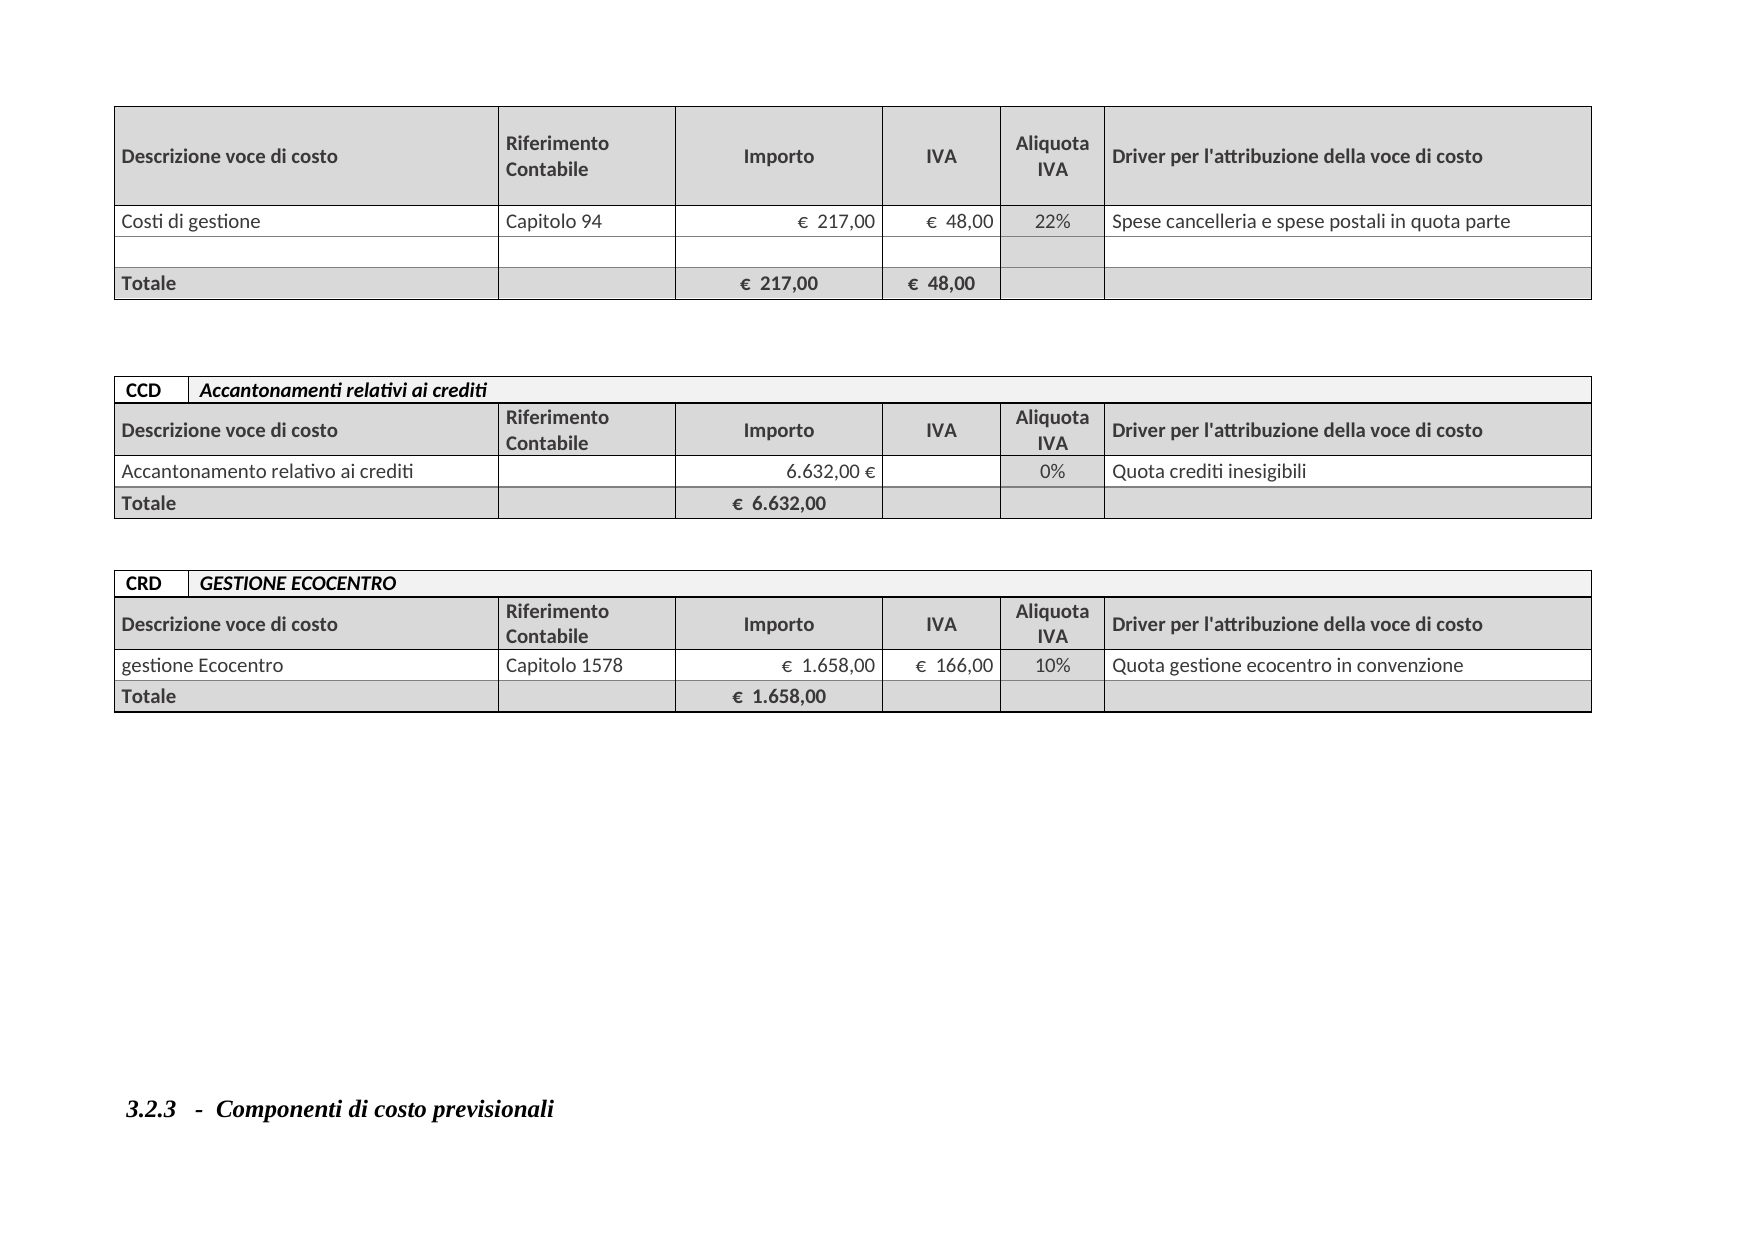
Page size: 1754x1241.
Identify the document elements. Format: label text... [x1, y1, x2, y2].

table_cell € 166,00 [883, 650, 1000, 680]
table_cell [883, 237, 1000, 267]
table_cell € 1.658,00 [676, 650, 882, 680]
table_cell Accantonamento relativo ai crediti [115, 456, 498, 486]
table_header Importo [676, 404, 882, 455]
subtitle 3.2.3 - Componenti di costo previsionali [126, 1094, 1589, 1122]
table_cell [1001, 681, 1104, 711]
table_cell 0% [1001, 456, 1104, 486]
table_header Descrizione voce di costo [115, 404, 498, 455]
table_cell [883, 456, 1000, 486]
table_header Importo [676, 107, 882, 205]
table_header Descrizione voce di costo [115, 107, 498, 205]
table_cell Spese cancelleria e spese postali in quota parte [1105, 206, 1591, 236]
table_cell Totale [115, 681, 498, 711]
table_cell € 6.632,00 [676, 488, 882, 518]
table_cell 6.632,00 € [676, 456, 882, 486]
table_cell gestione Ecocentro [115, 650, 498, 680]
table_cell [499, 681, 675, 711]
table_cell € 217,00 [676, 206, 882, 236]
table_header IVA [883, 598, 1000, 649]
table_cell Totale [115, 488, 498, 518]
table_header Driver per l'attribuzione della voce di costo [1105, 598, 1591, 649]
table_cell [676, 237, 882, 267]
table_header Accantonamenti relativi ai crediti [189, 377, 1591, 402]
table_cell € 48,00 [883, 206, 1000, 236]
table_header Riferimento Contabile [499, 107, 675, 205]
table_header Importo [676, 598, 882, 649]
table_header Riferimento Contabile [499, 598, 675, 649]
table_cell Costi di gestione [115, 206, 498, 236]
table_header IVA [883, 107, 1000, 205]
table_cell [883, 681, 1000, 711]
table_cell [499, 456, 675, 486]
table_cell € 48,00 [883, 268, 1000, 298]
table_cell Quota crediti inesigibili [1105, 456, 1591, 486]
table_cell [115, 237, 498, 267]
table_header GESTIONE ECOCENTRO [189, 571, 1591, 596]
table_cell [1001, 488, 1104, 518]
table_cell [1105, 681, 1591, 711]
table_cell [1105, 237, 1591, 267]
table_cell [1105, 488, 1591, 518]
table_cell [1105, 268, 1591, 298]
table_header Aliquota IVA [1001, 107, 1104, 205]
table_cell Capitolo 1578 [499, 650, 675, 680]
table_cell [1001, 237, 1104, 267]
table_cell [883, 488, 1000, 518]
table_header Driver per l'attribuzione della voce di costo [1105, 107, 1591, 205]
table_cell [1001, 268, 1104, 298]
table_cell [499, 268, 675, 298]
table_cell € 1.658,00 [676, 681, 882, 711]
table_cell Capitolo 94 [499, 206, 675, 236]
table_header IVA [883, 404, 1000, 455]
table_header Riferimento Contabile [499, 404, 675, 455]
table_header CCD [115, 377, 188, 402]
table_header Descrizione voce di costo [115, 598, 498, 649]
table_header Driver per l'attribuzione della voce di costo [1105, 404, 1591, 455]
table_header CRD [115, 571, 188, 596]
table_cell 22% [1001, 206, 1104, 236]
table_cell Quota gestione ecocentro in convenzione [1105, 650, 1591, 680]
table_header Aliquota IVA [1001, 598, 1104, 649]
table_cell € 217,00 [676, 268, 882, 298]
table_header Aliquota IVA [1001, 404, 1104, 455]
table_cell [499, 488, 675, 518]
table_cell Totale [115, 268, 498, 298]
table_cell 10% [1001, 650, 1104, 680]
table_cell [499, 237, 675, 267]
